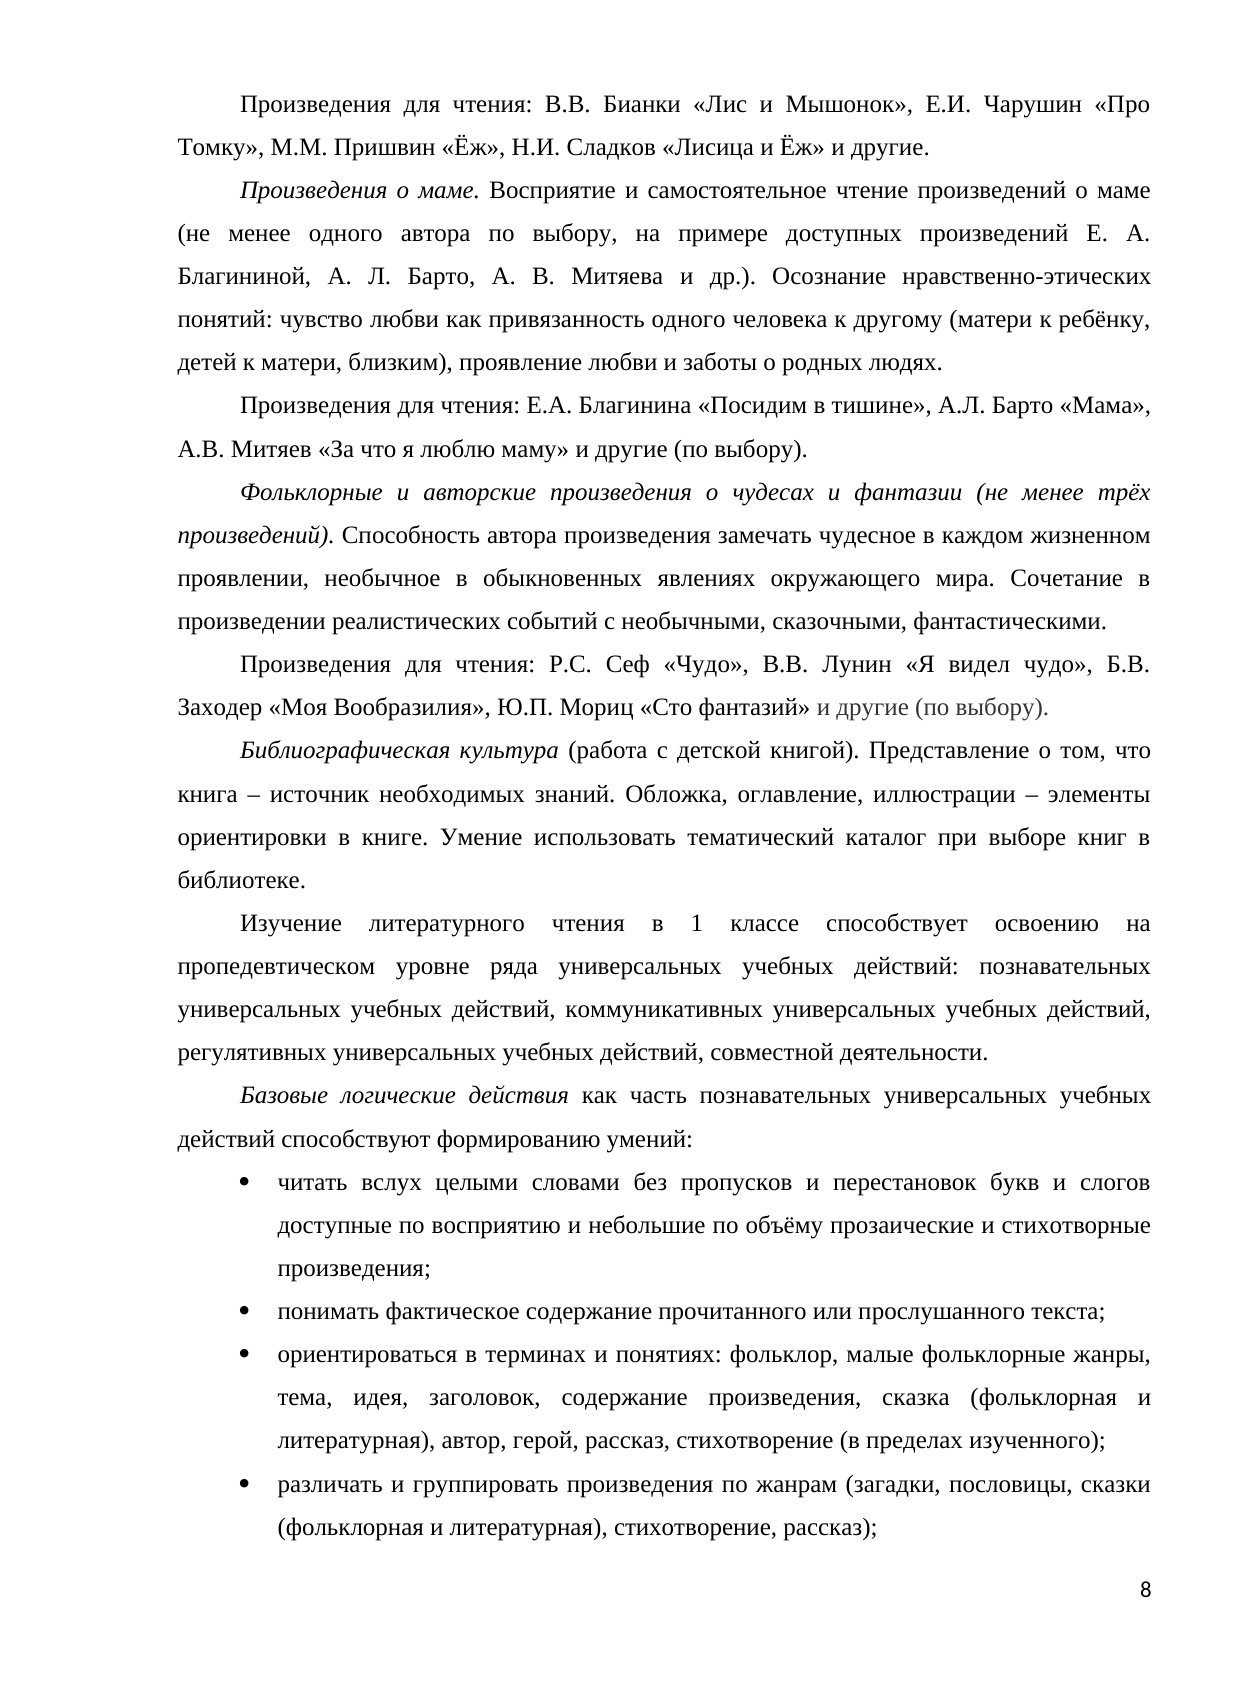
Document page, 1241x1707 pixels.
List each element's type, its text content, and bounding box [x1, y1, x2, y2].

text Библиографическая культура (работа с детской книгой). Представление о том, что книга – источник необходимых знаний. Обложка, оглавление, иллюстрации – элементы ориентировки в книге. Умение использовать тематический каталог при выборе книг в библиотеке. [177, 736, 1152, 894]
list читать вслух целыми словами без пропусков и перестановок букв и слогов доступные по восприятию и небольшие по объёму прозаические и стихотворные произведения; [240, 1167, 1152, 1282]
text Произведения о маме. Восприятие и самостоятельное чтение произведений о маме (не менее одного автора по выбору, на примере доступных произведений Е. А. Благининой, А. Л. Барто, А. В. Митяева ‌и др.‌). Осознание нравственно-этических понятий: чувство любви как привязанность одного человека к другому (матери к ребёнку, детей к матери, близким), проявление любви и заботы о родных людях. [177, 175, 1152, 376]
text Базовые логические действия как часть познавательных универсальных учебных действий способствуют формированию умений: [177, 1081, 1152, 1152]
list различать и группировать произведения по жанрам (загадки, пословицы, сказки (фольклорная и литературная), стихотворение, рассказ); [240, 1469, 1152, 1541]
text Изучение литературного чтения в 1 классе способствует освоению на пропедевтическом уровне ряда универсальных учебных действий: познавательных универсальных учебных действий, коммуникативных универсальных учебных действий, регулятивных универсальных учебных действий, совместной деятельности. [177, 908, 1152, 1066]
list понимать фактическое содержание прочитанного или прослушанного текста; [240, 1296, 1152, 1325]
text Произведения для чтения: Р.С. Сеф «Чудо», В.В. Лунин «Я видел чудо», Б.В. Заходер «Моя Вообразилия», Ю.П. Мориц «Сто фантазий» ​‌и другие (по выбору).‌ [177, 649, 1152, 721]
list ориентироваться в терминах и понятиях: фольклор, малые фольклорные жанры, тема, идея, заголовок, содержание произведения, сказка (фольклорная и литературная), автор, герой, рассказ, стихотворение (в пределах изученного); [240, 1339, 1152, 1454]
text Произведения для чтения: Е.А. Благинина «Посидим в тишине», А.Л. Барто «Мама», А.В. Митяев «За что я люблю маму» ‌и другие (по выбору).‌ [177, 391, 1152, 462]
text Произведения для чтения: В.В. Бианки «Лис и Мышонок», Е.И. Чарушин «Про Томку», М.М. Пришвин «Ёж», Н.И. Сладков «Лисица и Ёж» ‌и другие.‌ [177, 89, 1152, 161]
text Фольклорные и авторские произведения о чудесах и фантазии (не менее трёх произведений). Способность автора произведения замечать чудесное в каждом жизненном проявлении, необычное в обыкновенных явлениях окружающего мира. Сочетание в произведении реалистических событий с необычными, сказочными, фантастическими. [177, 477, 1152, 635]
